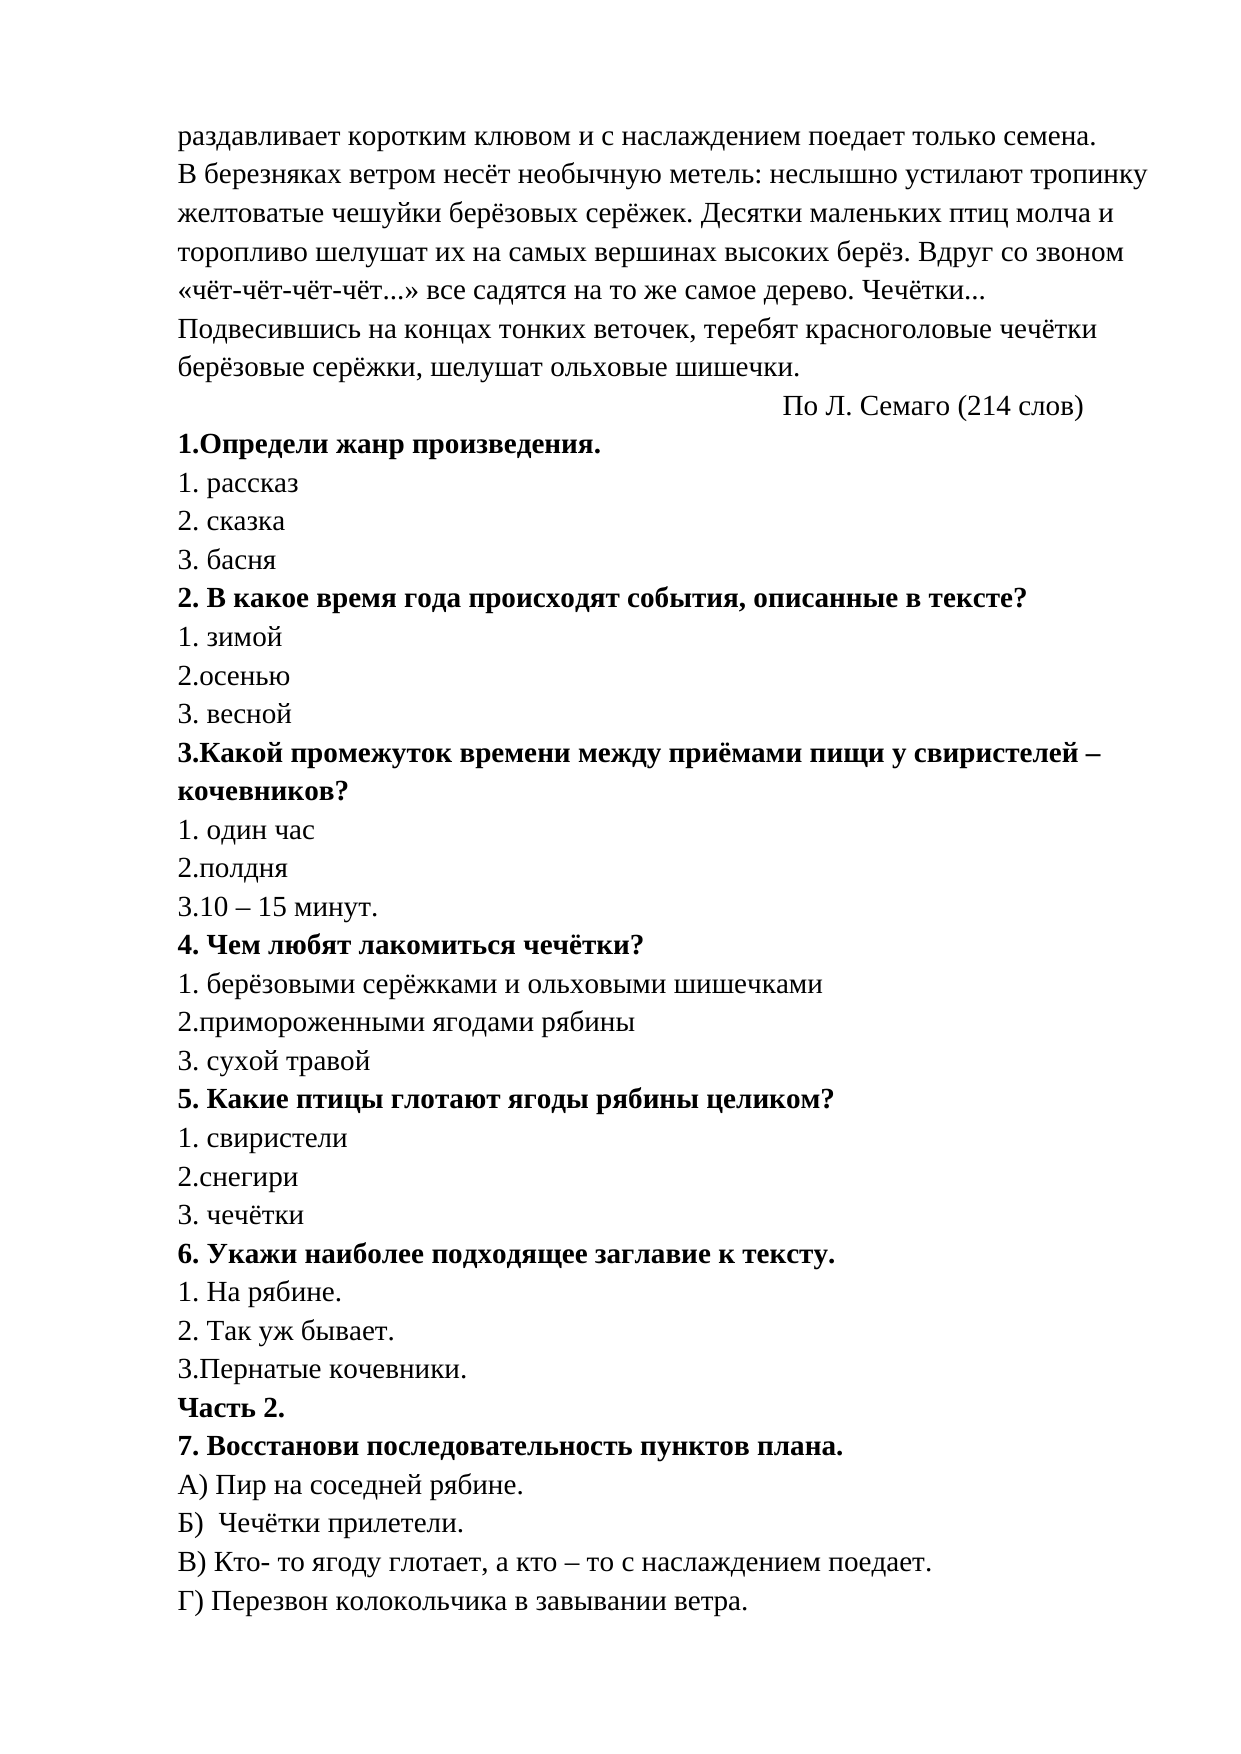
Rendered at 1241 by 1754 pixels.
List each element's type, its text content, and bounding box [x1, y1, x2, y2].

text 5. Какие птицы глотают ягоды рябины целиком? [177, 1082, 1152, 1115]
text Г) Перезвон колокольчика в завывании ветра. [177, 1583, 1152, 1616]
text 3. весной [177, 696, 1152, 730]
text 3.10 – 15 минут. [177, 889, 1152, 922]
text 1. берёзовыми серёжками и ольховыми шишечками [177, 966, 1152, 999]
text А) Пир на соседней рябине. [177, 1467, 1152, 1501]
text 3. басня [177, 542, 1152, 576]
text 1. На рябине. [177, 1274, 1152, 1308]
text 2.примороженными ягодами рябины [177, 1004, 1152, 1038]
text 2.осенью [177, 658, 1152, 691]
text 2.снегири [177, 1159, 1152, 1192]
text 1. один час [177, 812, 1152, 845]
text 1. свиристели [177, 1120, 1152, 1154]
text 3.Пернатые кочевники. [177, 1351, 1152, 1385]
text По Л. Семаго (214 слов) [177, 388, 1152, 421]
text 1.Определи жанр произведения. [177, 426, 1152, 460]
text 2. сказка [177, 503, 1152, 537]
text 2.полдня [177, 850, 1152, 884]
text 2. Так уж бывает. [177, 1313, 1152, 1346]
text 6. Укажи наиболее подходящее заглавие к тексту. [177, 1236, 1152, 1269]
text 4. Чем любят лакомиться чечётки? [177, 927, 1152, 961]
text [177, 118, 1152, 383]
text Б) Чечётки прилетели. [177, 1506, 1152, 1539]
text Часть 2. [177, 1390, 1152, 1423]
text 3.Какой промежуток времени между приёмами пищи у свиристелей – кочевников? [177, 735, 1152, 807]
text 3. сухой травой [177, 1043, 1152, 1077]
text 1. зимой [177, 619, 1152, 653]
text 2. В какое время года происходят события, описанные в тексте? [177, 581, 1152, 614]
text В) Кто- то ягоду глотает, а кто – то с наслаждением поедает. [177, 1544, 1152, 1578]
text 7. Восстанови последовательность пунктов плана. [177, 1428, 1152, 1462]
text 3. чечётки [177, 1197, 1152, 1231]
text 1. рассказ [177, 465, 1152, 498]
